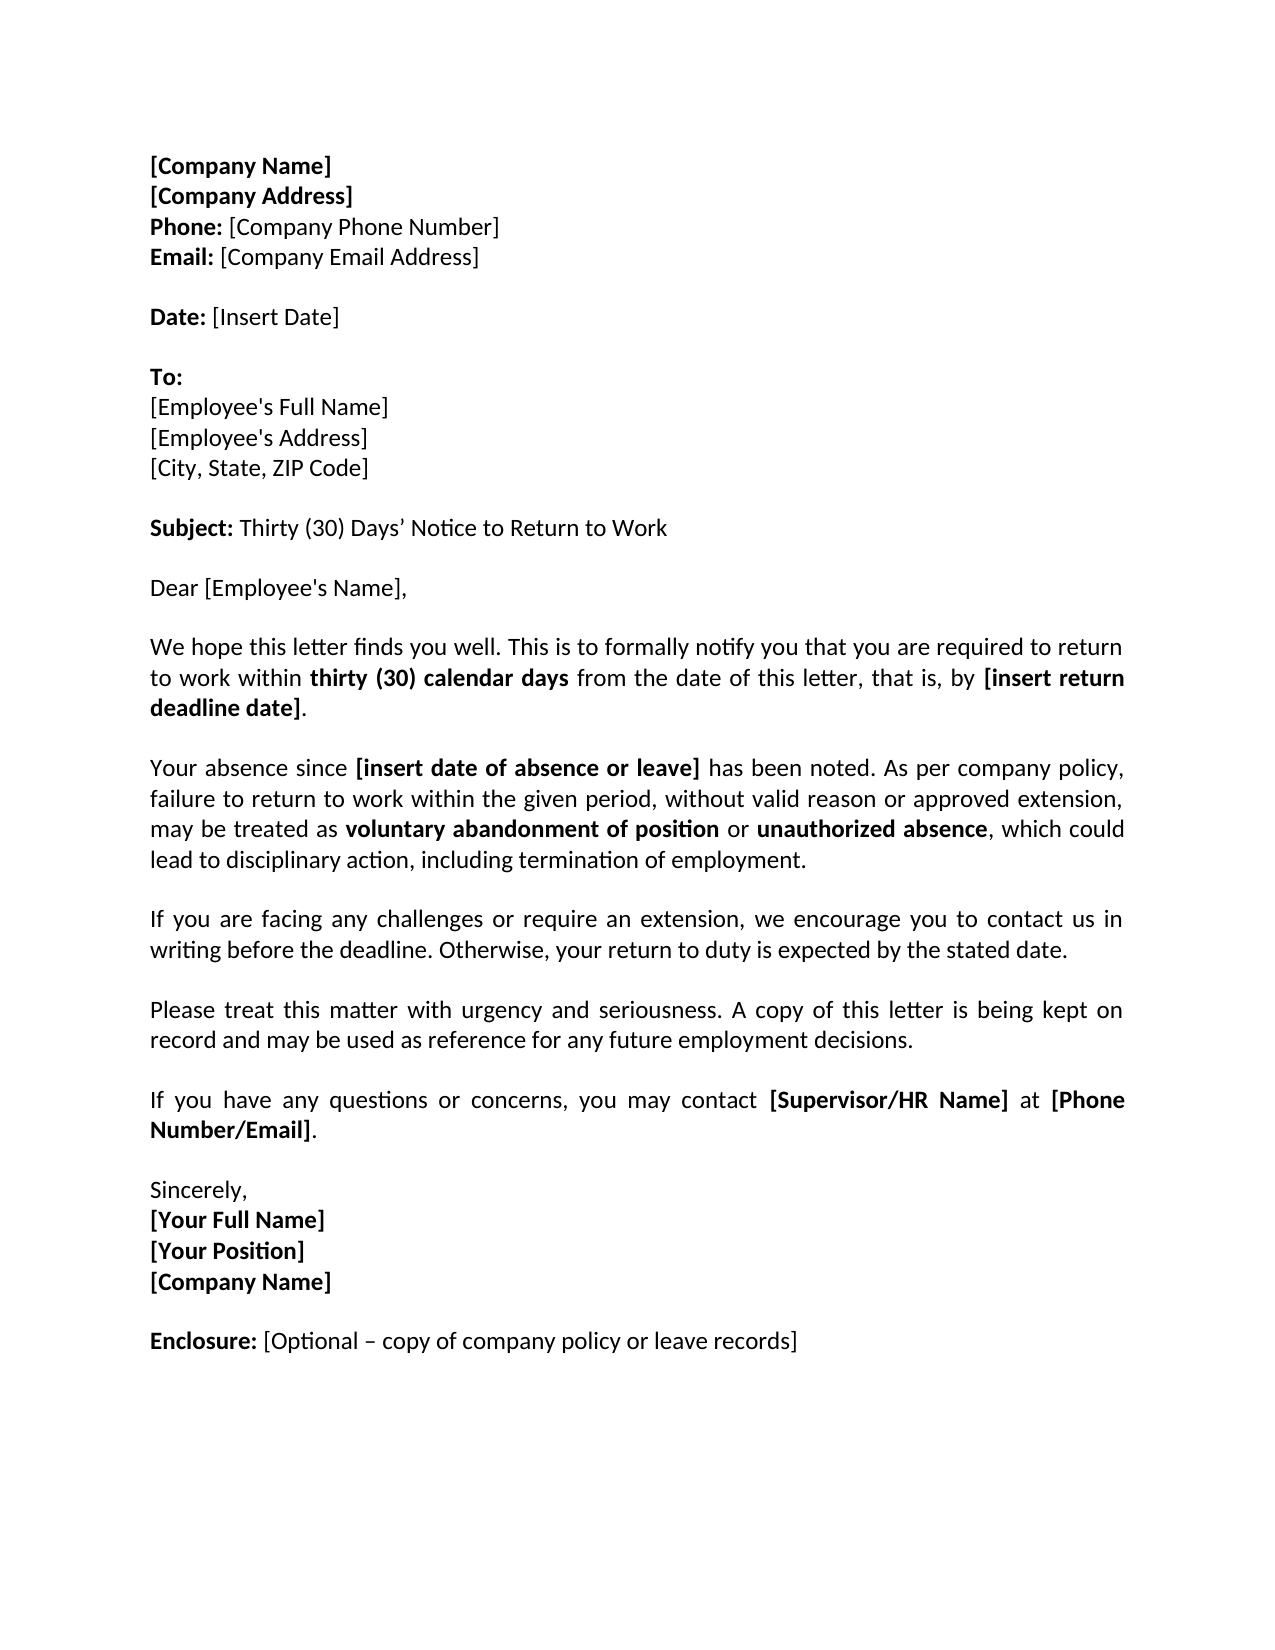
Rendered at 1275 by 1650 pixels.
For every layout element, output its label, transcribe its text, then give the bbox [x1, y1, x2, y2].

text If you have any questions or concerns, you may contact [Supervisor/HR Name] at [Phone Number/Email]. [150, 1084, 1125, 1145]
text To: [Employee's Full Name] [Employee's Address] [City, State, ZIP Code] [150, 361, 1125, 483]
text Dear [Employee's Name], [150, 572, 1125, 602]
text [Company Name] [Company Address] Phone: [Company Phone Number] Email: [Company Email Address] [150, 150, 1125, 272]
text Sincerely, [Your Full Name] [Your Position] [Company Name] [150, 1174, 1125, 1296]
text Subject: Thirty (30) Days’ Notice to Return to Work [150, 512, 1125, 543]
text Your absence since [insert date of absence or leave] has been noted. As per company policy, failure to return to work within the given period, without valid reason or approved extension, may be treated as voluntary abandonment of position or unauthorized absence, which could lead to disciplinary action, including termination of employment. [150, 752, 1125, 874]
text We hope this letter finds you well. This is to formally notify you that you are required to return to work within thirty (30) calendar days from the date of this letter, that is, by [insert return deadline date]. [150, 632, 1125, 723]
text Enclosure: [Optional – copy of company policy or leave records] [150, 1325, 1125, 1356]
text Date: [Insert Date] [150, 301, 1125, 332]
text If you are facing any challenges or require an extension, we encourage you to contact us in writing before the deadline. Otherwise, your return to duty is expected by the stated date. [150, 903, 1125, 964]
text Please treat this matter with urgency and seriousness. A copy of this letter is being kept on record and may be used as reference for any future employment decisions. [150, 994, 1125, 1055]
